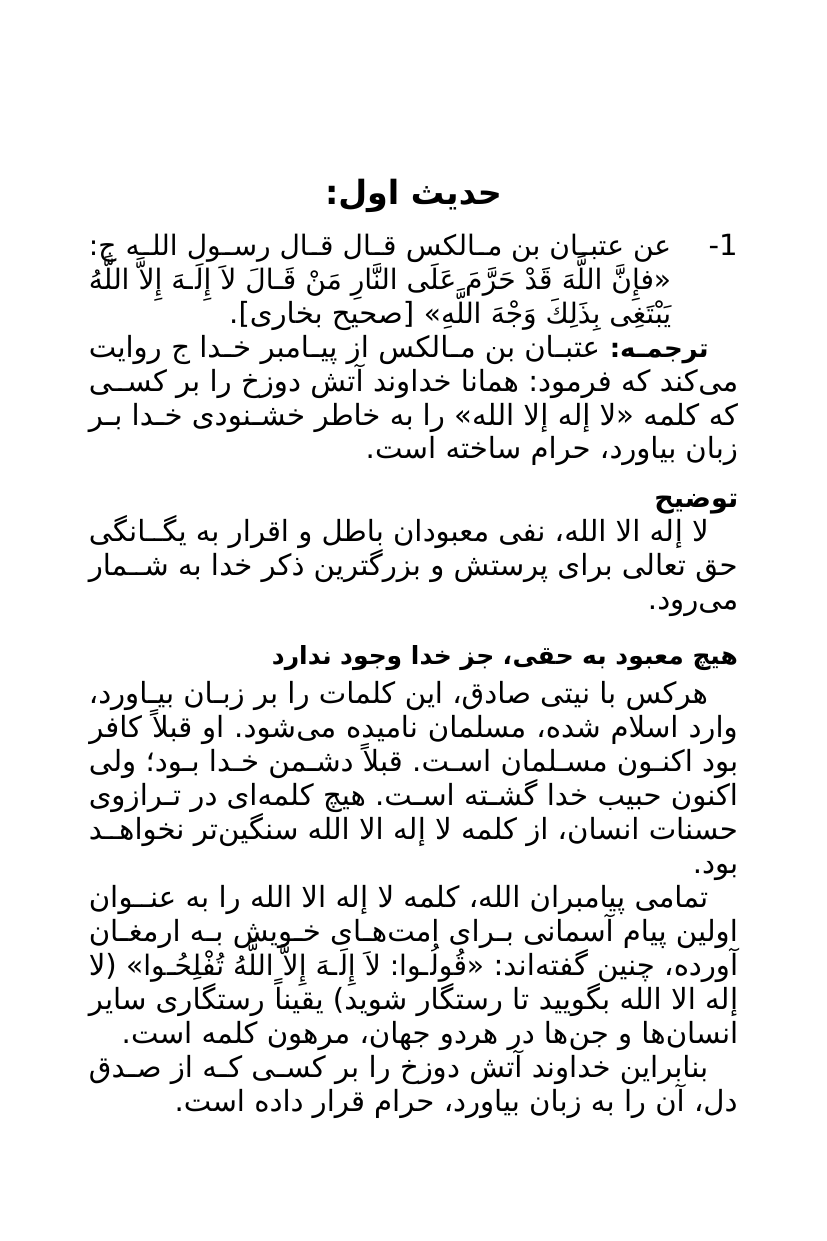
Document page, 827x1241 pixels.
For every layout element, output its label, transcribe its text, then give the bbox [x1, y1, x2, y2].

text ترجمه: عتبان بن مالکس از پیامبر خدا ج روایت می‌کند که فرمود: همانا خداوند آتش دوزخ را بر کسی که کلمه «لا إله إلا الله» را به خاطر خشنودی خدا بر زبان بیاورد، حرام ساخته است. [89, 330, 738, 466]
text تمامی پیامبران الله، کلمه لا إله الا الله را به عنوان اولین پیام آسمانی برای امت‌های خویش به ارمغان آورده، چنین گفته‌اند: «قُولُوا: لاَ إِلَهَ إِلاَّ اللَّهُ تُفْلِحُوا» (لا إله الا الله بگویید تا رستگار شوید) یقیناً رستگاری سایر انسان‌ها و جن‌ها در هردو جهان، مرهون کلمه است. [89, 880, 738, 1050]
text لا إله الا الله، نفی معبودان باطل و اقرار به یگانگی حق تعالی برای پرستش و بزرگترین ذکر خدا به شمار می‌رود. [89, 514, 738, 616]
text حدیث اول: [89, 173, 738, 212]
text توضیح [89, 482, 738, 514]
text هرکس با نیتی صادق، این کلمات را بر زبان بیاورد، وارد اسلام شده، مسلمان نامیده می‌شود. او قبلاً کافر بود اکنون مسلمان است. قبلاً دشمن خدا بود؛ ولی اکنون حبیب خدا گشته است. هیچ کلمه‌ای در ترازوی حسنات انسان، از کلمه لا إله الا الله سنگین‌تر نخواهد بود. [89, 676, 738, 880]
list عن عتبان بن مالکس قال قال رسول الله ج: «فإِنَّ اللَّهَ قَدْ حَرَّمَ عَلَى النَّارِ مَنْ قَالَ لاَ إِلَهَ إِلاَّ اللَّهُ يَبْتَغِى بِذَلِكَ وَجْهَ اللَّهِ» [صحیح بخاری]. [89, 224, 708, 330]
text هیچ معبود به حقی، جز خدا وجود ندارد [89, 641, 738, 670]
text بنابراين خداوند آتش دوزخ را بر كسی كه از صدق دل، آن را به زبان بياورد، حرام قرار داده است. [89, 1050, 738, 1118]
